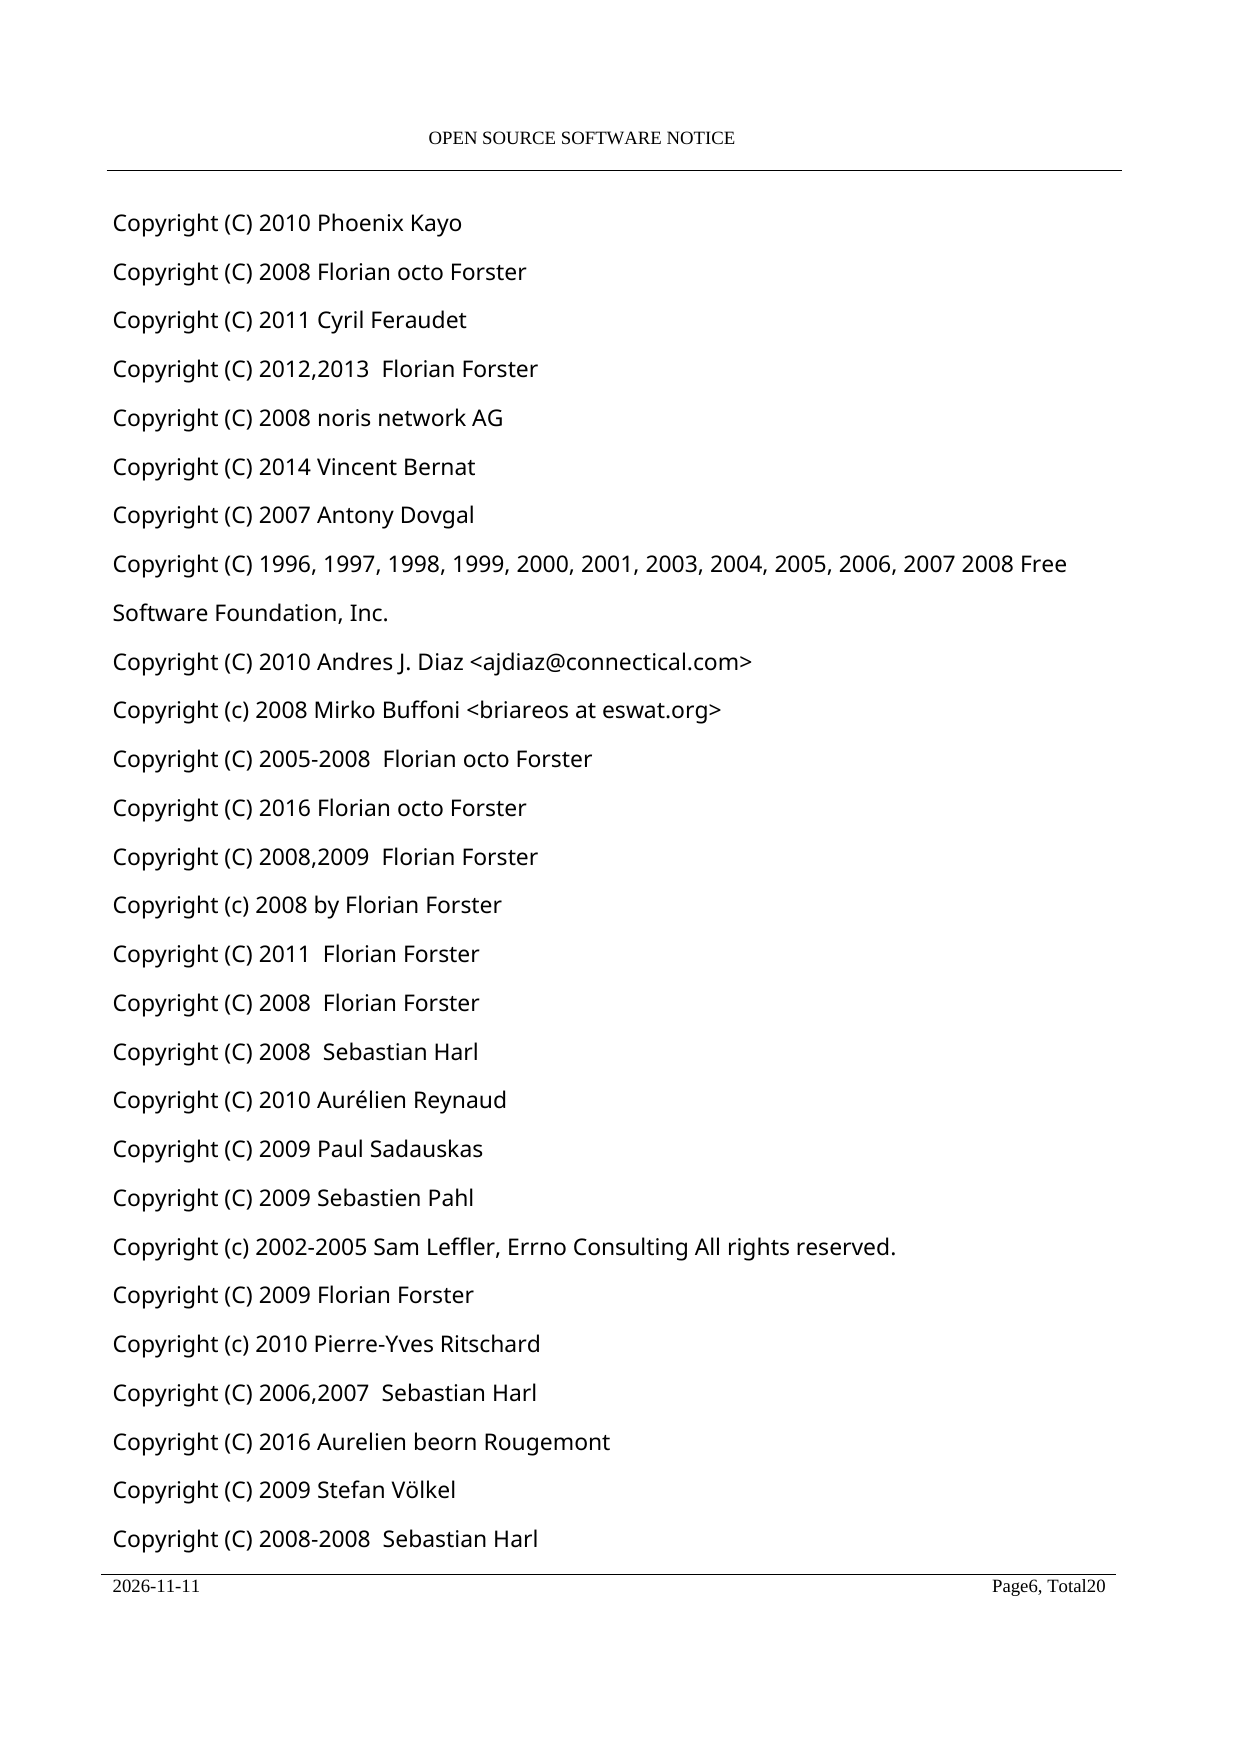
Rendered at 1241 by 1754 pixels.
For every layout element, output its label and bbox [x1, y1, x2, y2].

text [112, 206, 1128, 1555]
